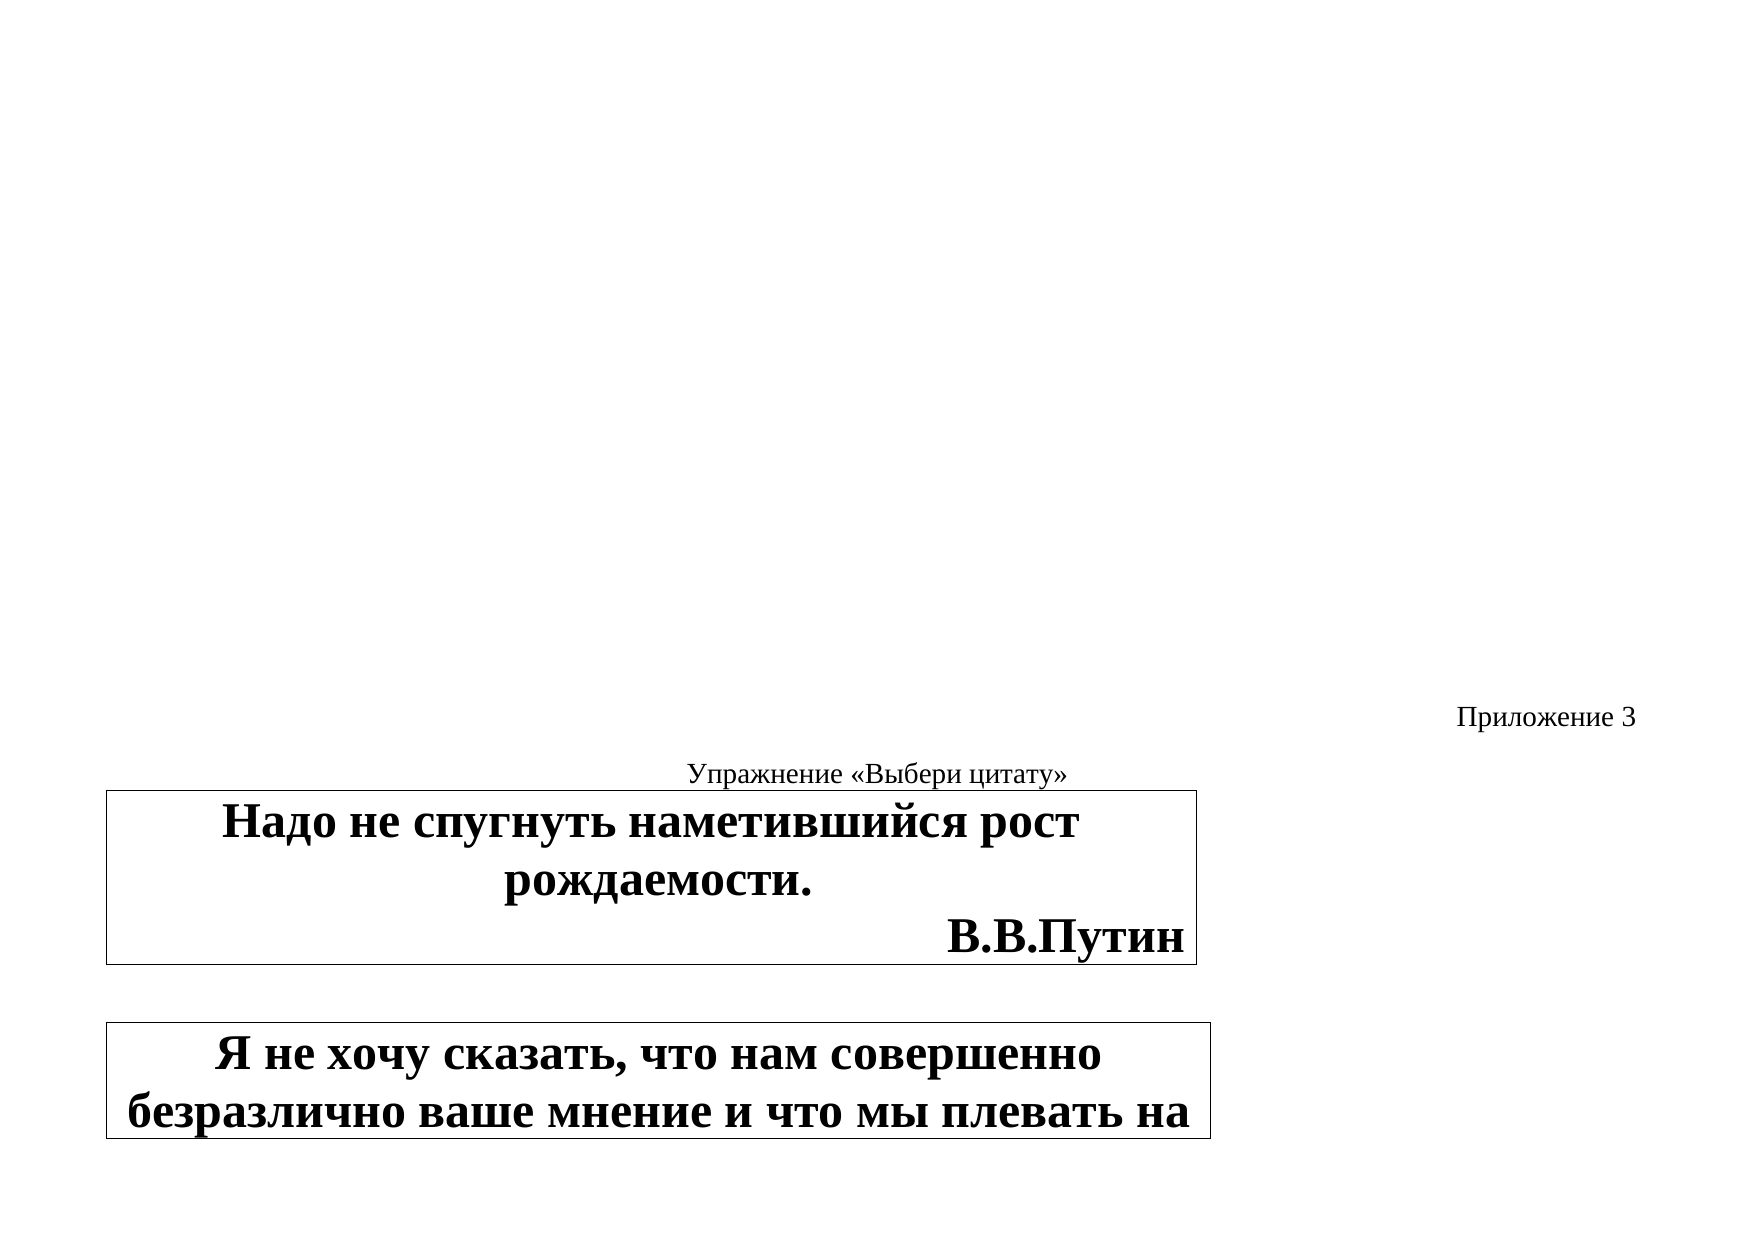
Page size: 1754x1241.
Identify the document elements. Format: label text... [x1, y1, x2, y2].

text Упражнение «Выбери цитату» [118, 756, 1636, 790]
text Приложение 3 [118, 699, 1636, 733]
table_header Надо не спугнуть наметившийся рост рождаемости. В.В.Путин [107, 791, 1196, 963]
